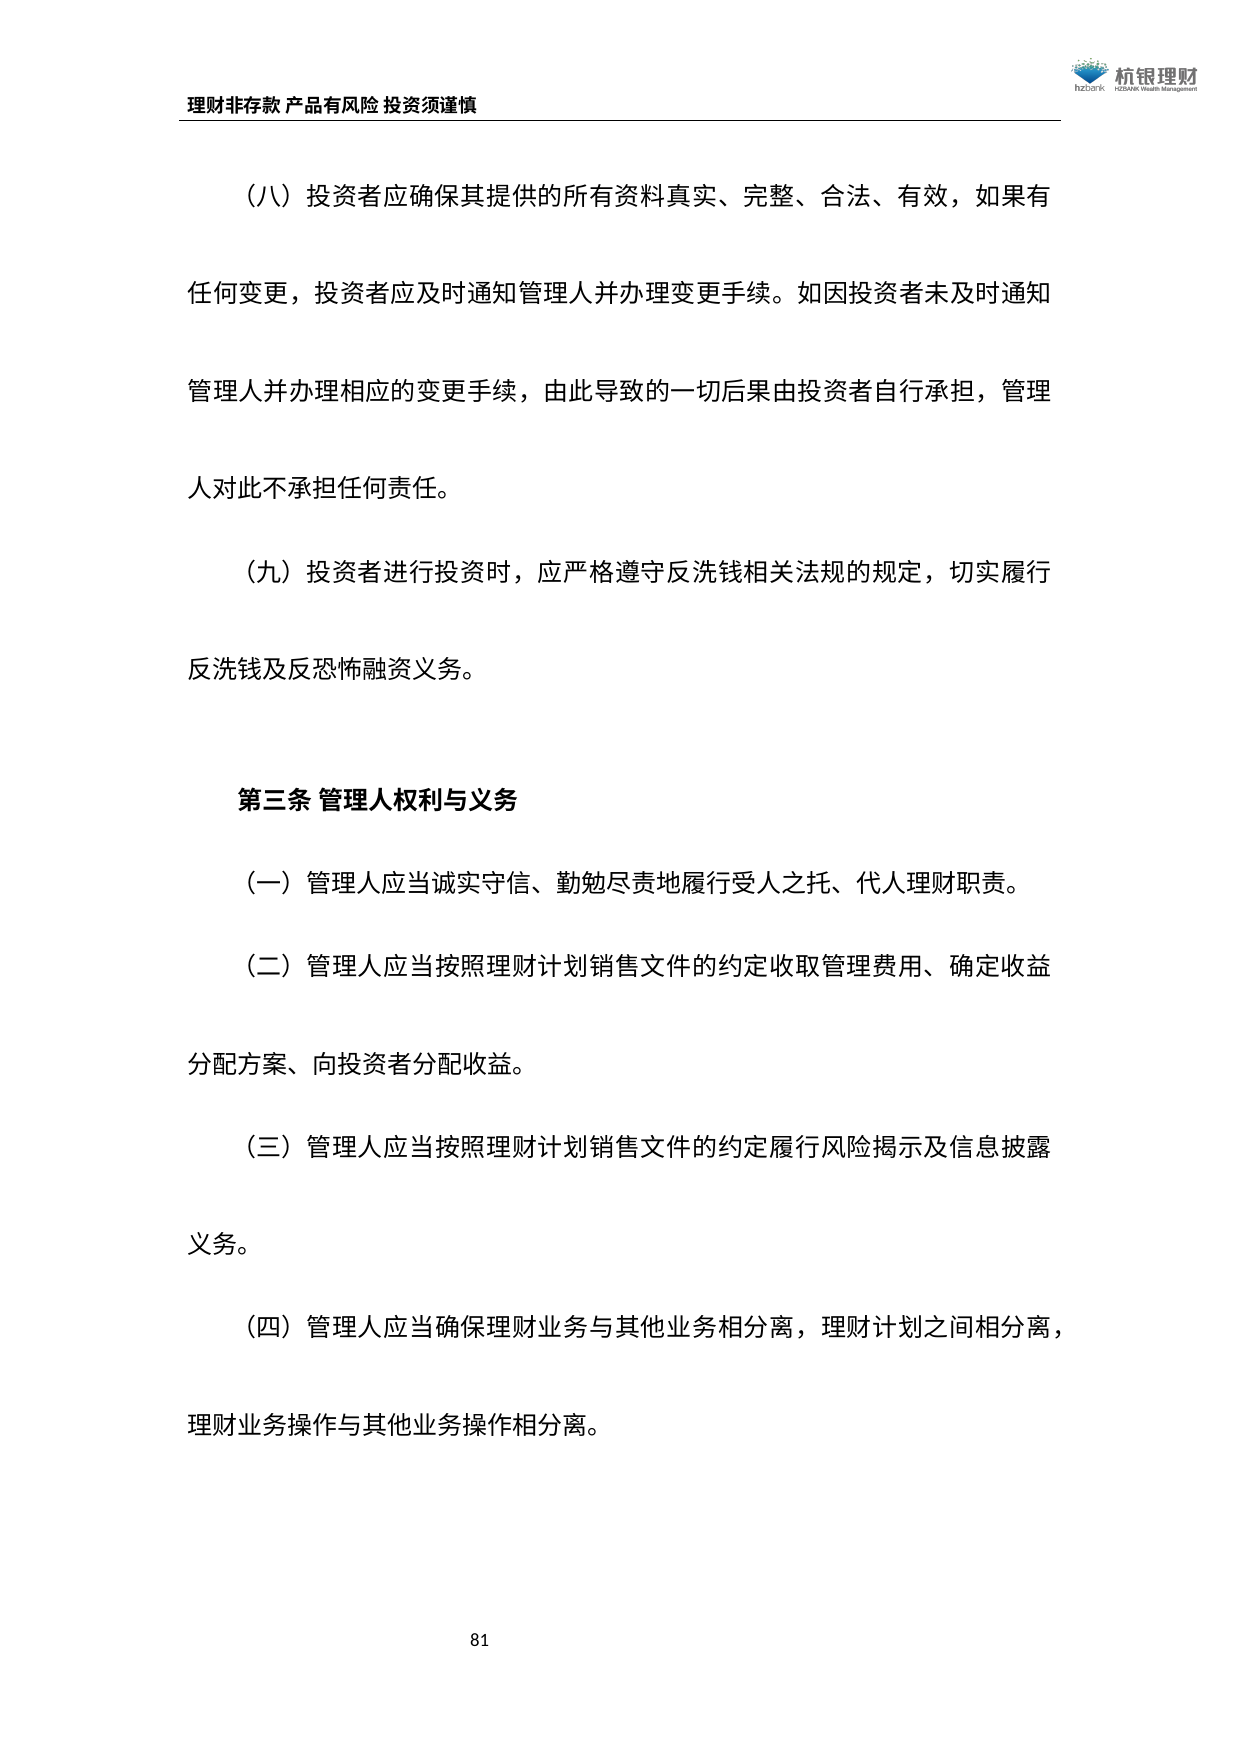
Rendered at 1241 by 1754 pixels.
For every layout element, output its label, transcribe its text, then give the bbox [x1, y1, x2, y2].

list 管理人应当按照理财计划销售文件的约定履行风险揭示及信息披露义务。 [187, 1113, 1053, 1275]
list 管理人应当按照理财计划销售文件的约定收取管理费用、确定收益分配方案、向投资者分配收益。 [187, 932, 1053, 1095]
picture [1027, 0, 1240, 151]
list 管理人应当诚实守信、勤勉尽责地履行受人之托、代人理财职责。 [187, 849, 1053, 914]
list 投资者应确保其提供的所有资料真实、完整、合法、有效，如果有任何变更，投资者应及时通知管理人并办理变更手续。如因投资者未及时通知管理人并办理相应的变更手续，由此导致的一切后果由投资者自行承担，管理人对此不承担任何责任。 [187, 162, 1053, 519]
list 管理人权利与义务 [187, 766, 1053, 831]
list 投资者进行投资时，应严格遵守反洗钱相关法规的规定，切实履行反洗钱及反恐怖融资义务。 [187, 538, 1053, 700]
list 管理人应当确保理财业务与其他业务相分离，理财计划之间相分离，理财业务操作与其他业务操作相分离。 [187, 1293, 1053, 1456]
